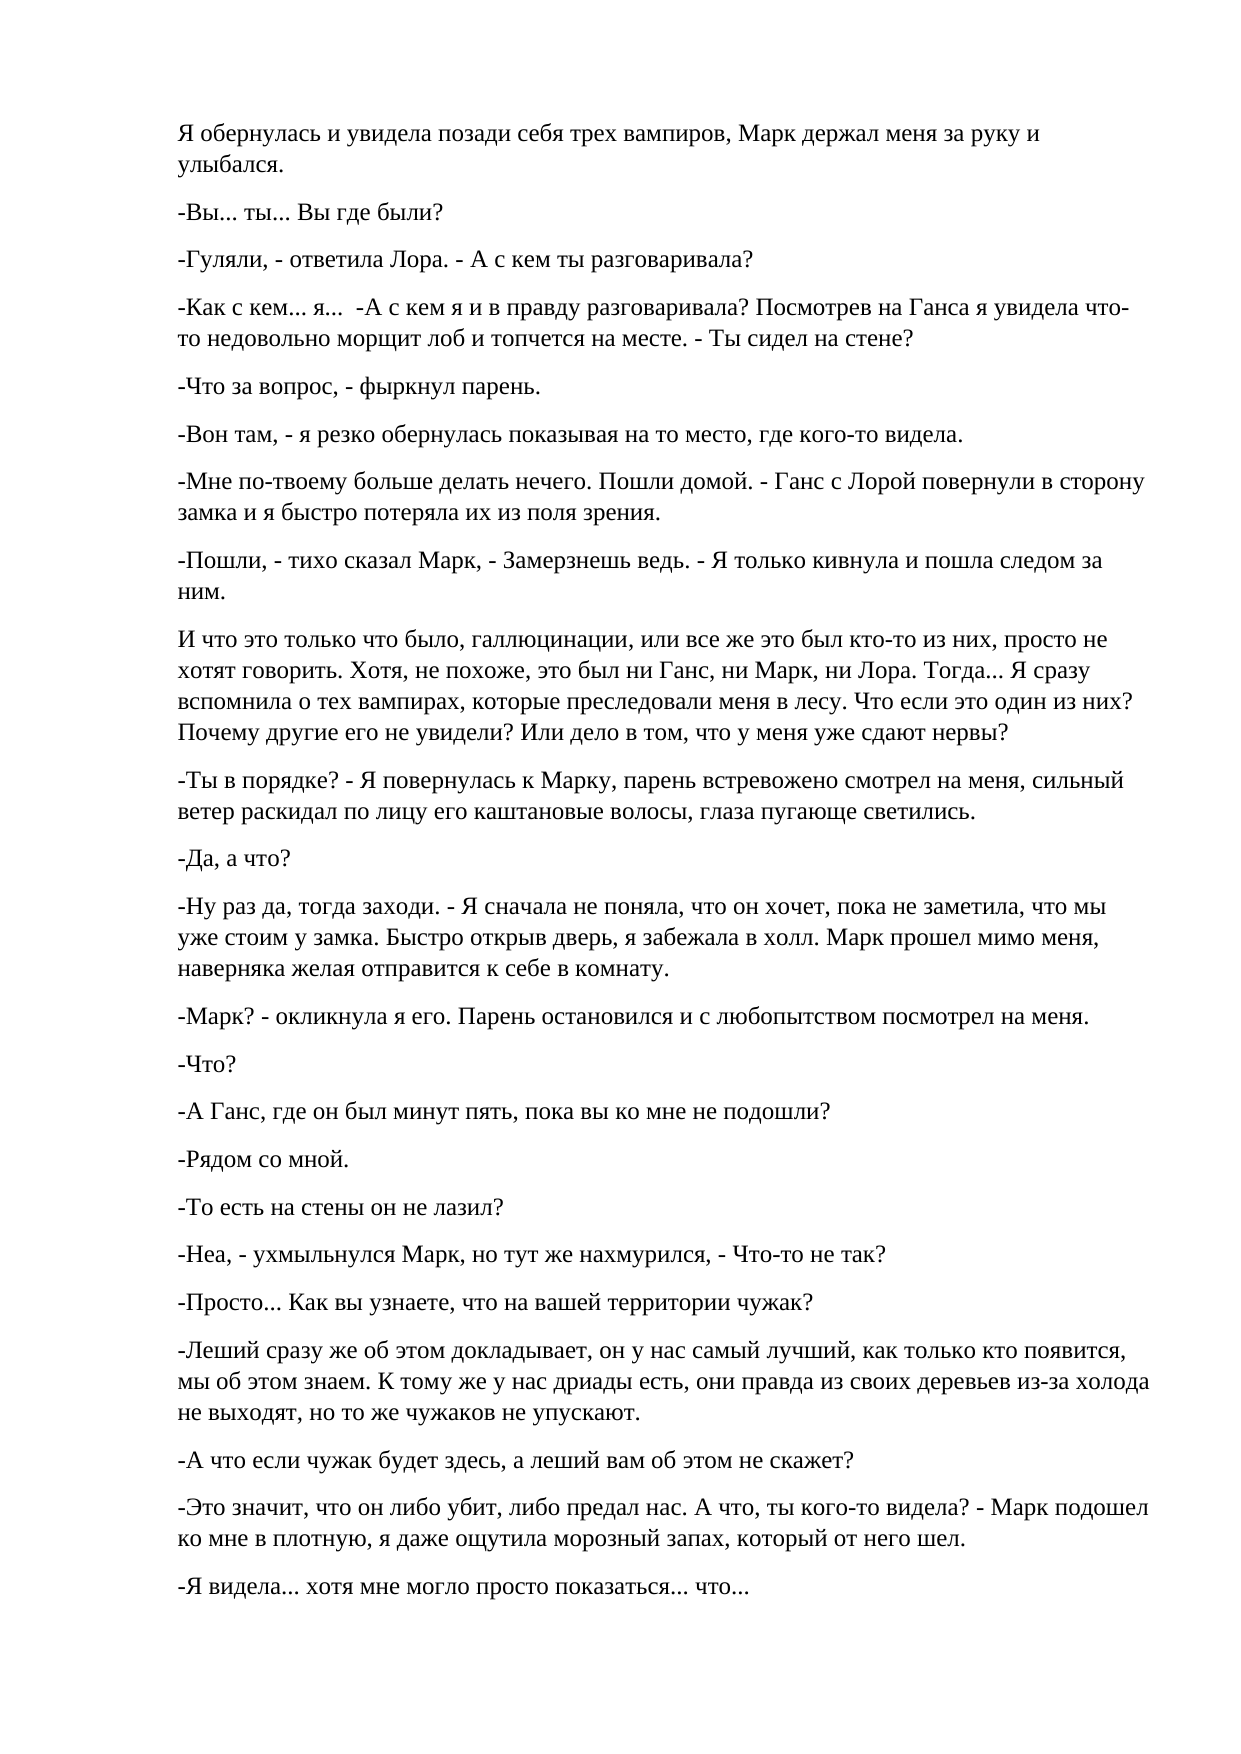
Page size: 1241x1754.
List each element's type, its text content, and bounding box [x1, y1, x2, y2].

text -Как с кем... я... -А с кем я и в правду разговаривала? Посмотрев на Ганса я увидела что-то недовольно морщит лоб и топчется на месте. - Ты сидел на стене? [177, 292, 1152, 352]
text И что это только что было, галлюцинации, или все же это был кто-то из них, просто не хотят говорить. Хотя, не похоже, это был ни Ганс, ни Марк, ни Лора. Тогда... Я сразу вспомнила о тех вампирах, которые преследовали меня в лесу. Что если это один из них? Почему другие его не увидели? Или дело в том, что у меня уже сдают нервы? [177, 624, 1152, 746]
text -Я видела... хотя мне могло просто показаться... что... [177, 1571, 1152, 1600]
text -Мне по-твоему больше делать нечего. Пошли домой. - Ганс с Лорой повернули в сторону замка и я быстро потеряла их из поля зрения. [177, 466, 1152, 526]
text -То есть на стены он не лазил? [177, 1192, 1152, 1221]
text -А Ганс, где он был минут пять, пока вы ко мне не подошли? [177, 1096, 1152, 1125]
text -Марк? - окликнула я его. Парень остановился и с любопытством посмотрел на меня. [177, 1001, 1152, 1030]
text -Леший сразу же об этом докладывает, он у нас самый лучший, как только кто появится, мы об этом знаем. К тому же у нас дриады есть, они правда из своих деревьев из-за холода не выходят, но то же чужаков не упускают. [177, 1335, 1152, 1426]
text -Что? [177, 1049, 1152, 1077]
text -Что за вопрос, - фыркнул парень. [177, 371, 1152, 400]
text -Неа, - ухмыльнулся Марк, но тут же нахмурился, - Что-то не так? [177, 1239, 1152, 1268]
text -Пошли, - тихо сказал Марк, - Замерзнешь ведь. - Я только кивнула и пошла следом за ним. [177, 545, 1152, 605]
text -Вон там, - я резко обернулась показывая на то место, где кого-то видела. [177, 419, 1152, 447]
text -Вы... ты... Вы где были? [177, 197, 1152, 226]
text -Рядом со мной. [177, 1144, 1152, 1173]
text -Это значит, что он либо убит, либо предал нас. А что, ты кого-то видела? - Марк подошел ко мне в плотную, я даже ощутила морозный запах, который от него шел. [177, 1492, 1152, 1552]
text -Просто... Как вы узнаете, что на вашей территории чужак? [177, 1287, 1152, 1316]
text -Ты в порядке? - Я повернулась к Марку, парень встревожено смотрел на меня, сильный ветер раскидал по лицу его каштановые волосы, глаза пугающе светились. [177, 765, 1152, 824]
text -Гуляли, - ответила Лора. - А с кем ты разговаривала? [177, 244, 1152, 273]
text -Да, а что? [177, 843, 1152, 872]
text -А что если чужак будет здесь, а леший вам об этом не скажет? [177, 1445, 1152, 1473]
text Я обернулась и увидела позади себя трех вампиров, Марк держал меня за руку и улыбался. [177, 118, 1152, 178]
text -Ну раз да, тогда заходи. - Я сначала не поняла, что он хочет, пока не заметила, что мы уже стоим у замка. Быстро открыв дверь, я забежала в холл. Марк прошел мимо меня, наверняка желая отправится к себе в комнату. [177, 891, 1152, 982]
